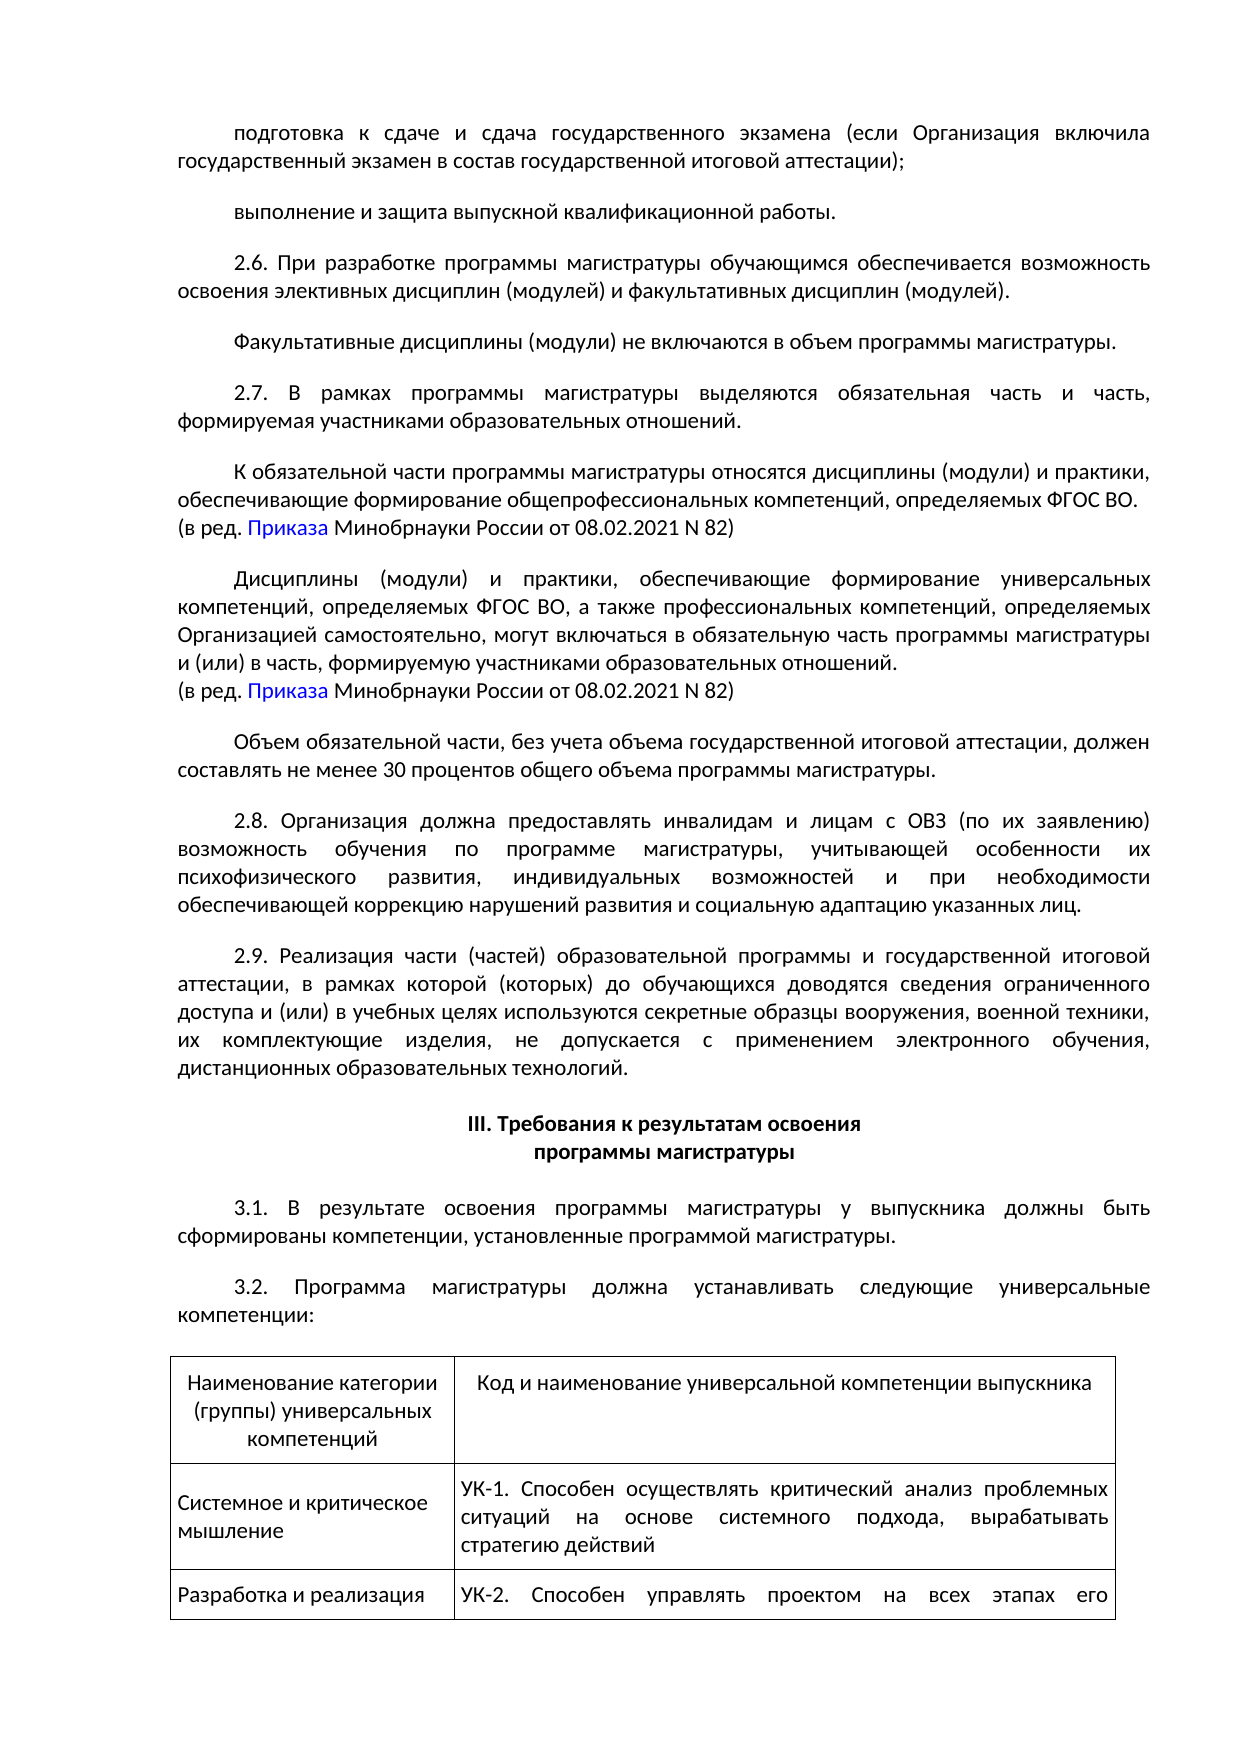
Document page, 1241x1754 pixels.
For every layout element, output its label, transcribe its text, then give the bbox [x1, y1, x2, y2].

text Факультативные дисциплины (модули) не включаются в объем программы магистратуры. [177, 327, 1152, 355]
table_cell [171, 1570, 454, 1619]
title программы магистратуры [177, 1137, 1152, 1165]
table_cell Системное и критическое мышление [171, 1464, 454, 1569]
text 2.8. Организация должна предоставлять инвалидам и лицам с ОВЗ (по их заявлению) возможность обучения по программе магистратуры, учитывающей особенности их психофизического развития, индивидуальных возможностей и при необходимости обеспечивающей коррекцию нарушений развития и социальную адаптацию указанных лиц. [177, 806, 1152, 918]
text Дисциплины (модули) и практики, обеспечивающие формирование универсальных компетенций, определяемых ФГОС ВО, а также профессиональных компетенций, определяемых Организацией самостоятельно, могут включаться в обязательную часть программы магистратуры и (или) в часть, формируемую участниками образовательных отношений. [177, 564, 1152, 676]
text 2.7. В рамках программы магистратуры выделяются обязательная часть и часть, формируемая участниками образовательных отношений. [177, 378, 1152, 434]
text К обязательной части программы магистратуры относятся дисциплины (модули) и практики, обеспечивающие формирование общепрофессиональных компетенций, определяемых ФГОС ВО. [177, 457, 1152, 513]
text 2.6. При разработке программы магистратуры обучающимся обеспечивается возможность освоения элективных дисциплин (модулей) и факультативных дисциплин (модулей). [177, 248, 1152, 304]
table_header Наименование категории (группы) универсальных компетенций [171, 1357, 454, 1462]
text 2.9. Реализация части (частей) образовательной программы и государственной итоговой аттестации, в рамках которой (которых) до обучающихся доводятся сведения ограниченного доступа и (или) в учебных целях используются секретные образцы вооружения, военной техники, их комплектующие изделия, не допускается с применением электронного обучения, дистанционных образовательных технологий. [177, 941, 1152, 1081]
text Объем обязательной части, без учета объема государственной итоговой аттестации, должен составлять не менее 30 процентов общего объема программы магистратуры. [177, 727, 1152, 783]
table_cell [455, 1570, 1115, 1619]
text выполнение и защита выпускной квалификационной работы. [177, 197, 1152, 225]
table_header Код и наименование универсальной компетенции выпускника [455, 1357, 1115, 1462]
table_cell УК-1. Способен осуществлять критический анализ проблемных ситуаций на основе системного подхода, вырабатывать стратегию действий [455, 1464, 1115, 1569]
title III. Требования к результатам освоения [177, 1109, 1152, 1137]
text (в ред. Приказа Минобрнауки России от 08.02.2021 N 82) [177, 676, 1152, 704]
text 3.1. В результате освоения программы магистратуры у выпускника должны быть сформированы компетенции, установленные программой магистратуры. [177, 1193, 1152, 1249]
text (в ред. Приказа Минобрнауки России от 08.02.2021 N 82) [177, 513, 1152, 541]
text 3.2. Программа магистратуры должна устанавливать следующие универсальные компетенции: [177, 1272, 1152, 1328]
text подготовка к сдаче и сдача государственного экзамена (если Организация включила государственный экзамен в состав государственной итоговой аттестации); [177, 118, 1152, 174]
